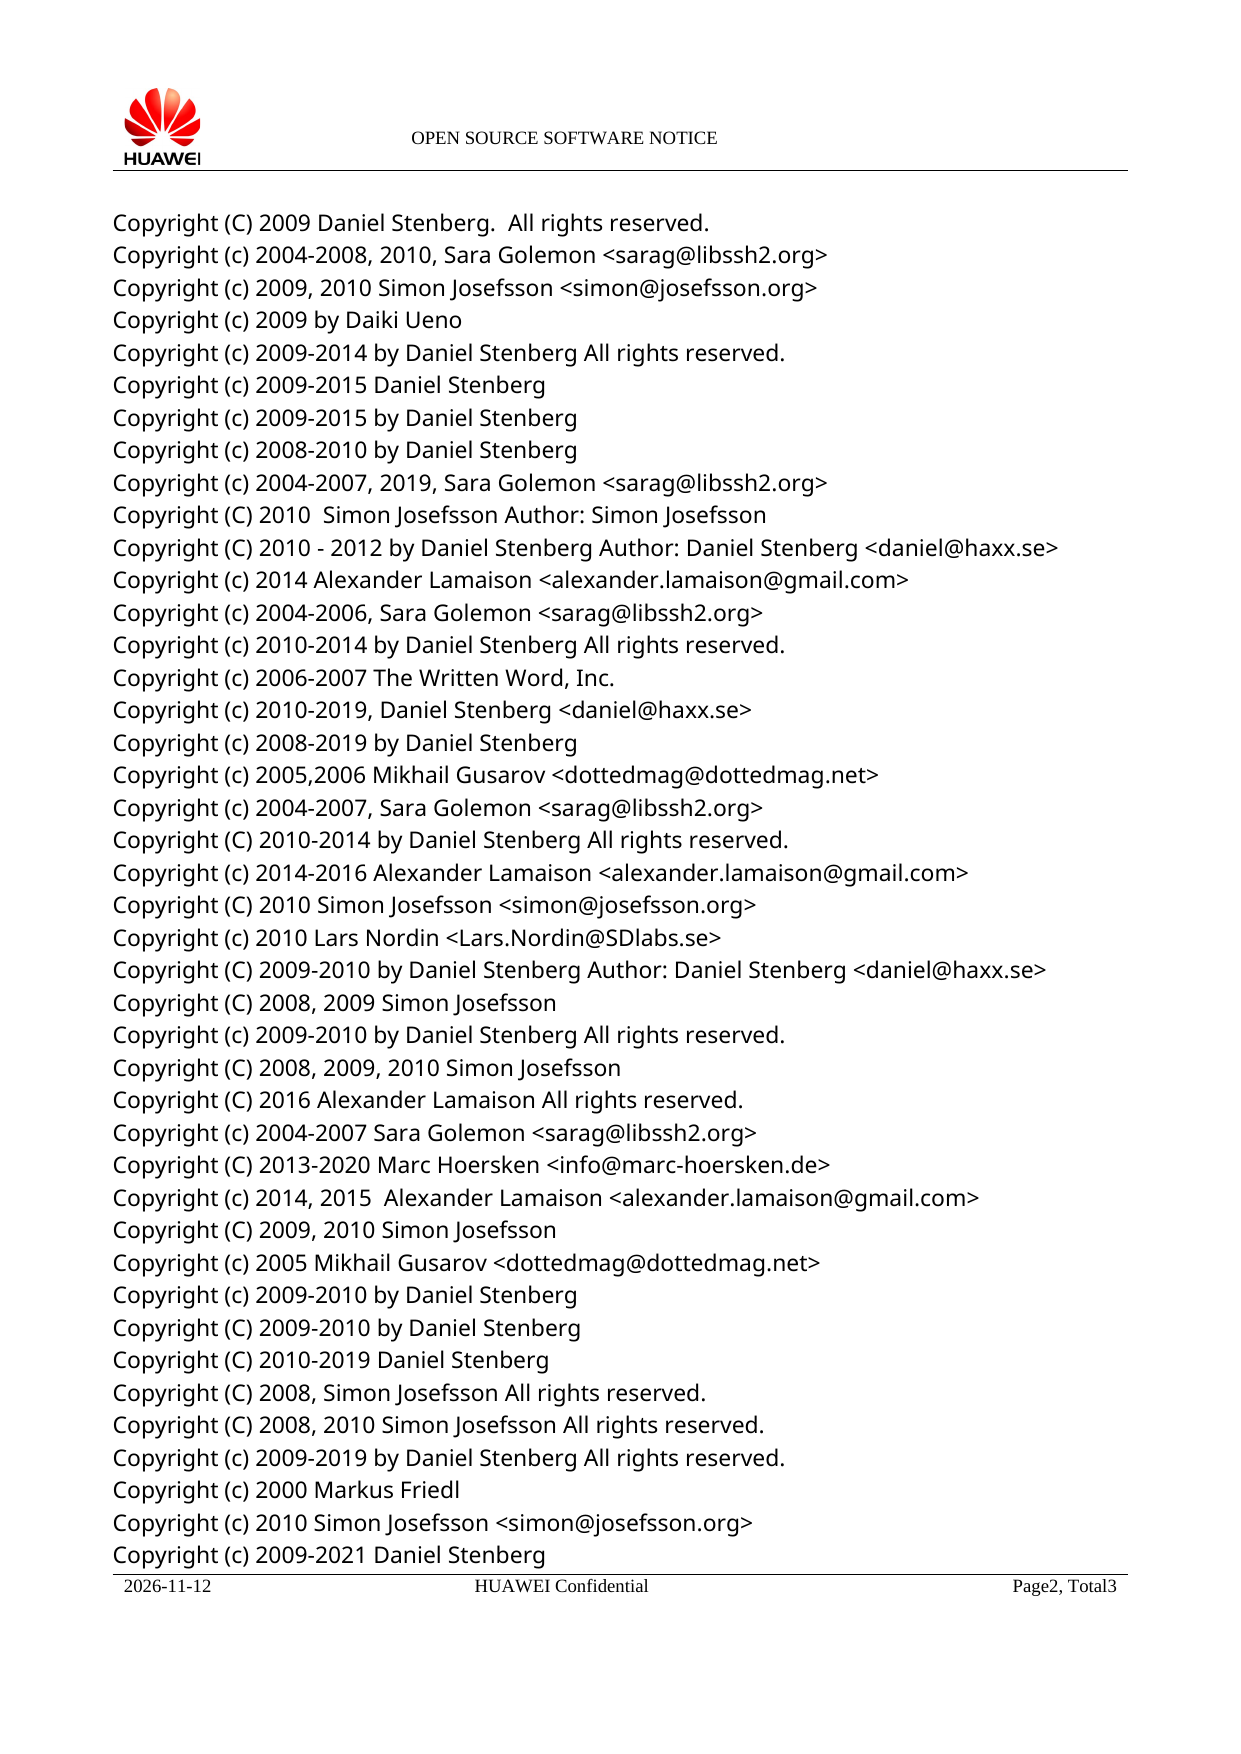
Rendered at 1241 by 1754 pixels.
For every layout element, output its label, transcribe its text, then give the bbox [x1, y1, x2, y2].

picture [124, 88, 201, 165]
